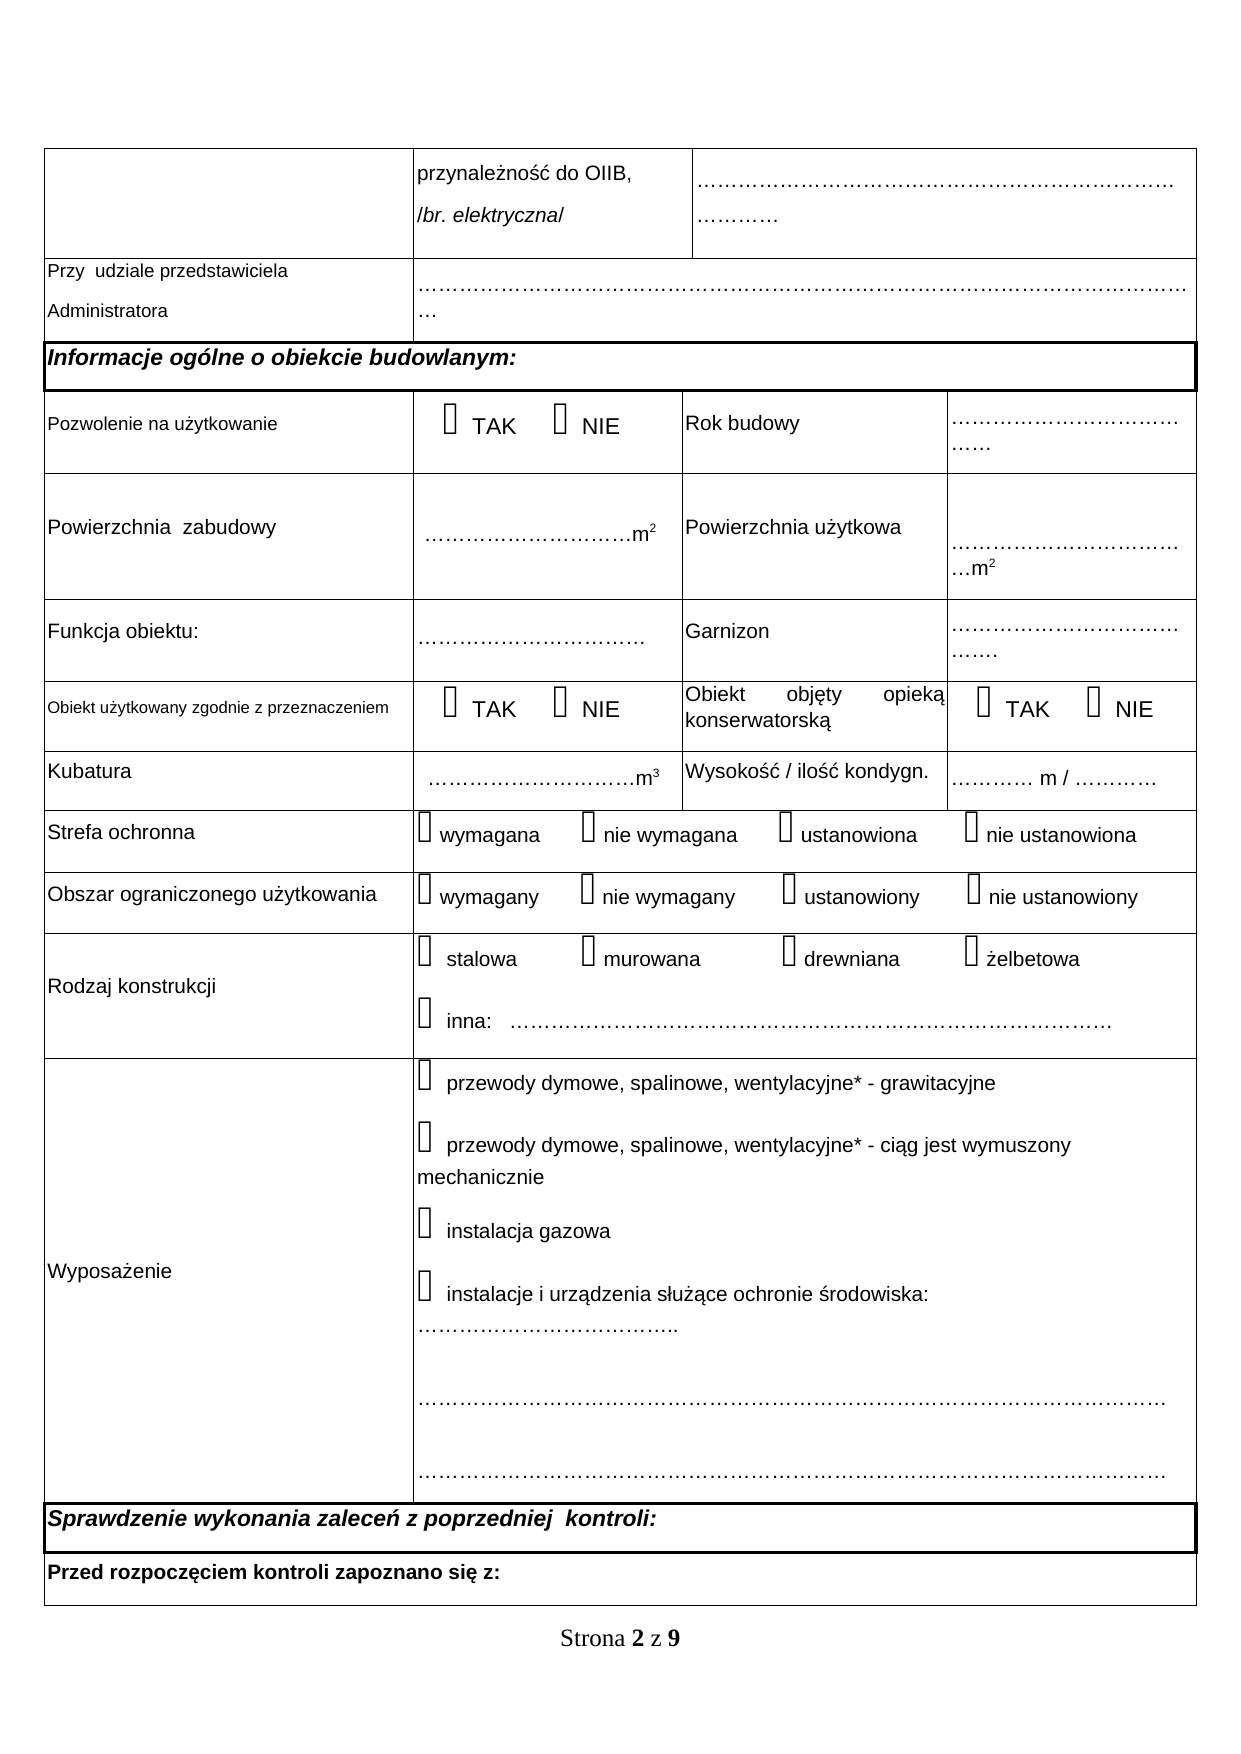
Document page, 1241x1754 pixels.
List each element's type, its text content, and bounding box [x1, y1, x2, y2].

table_cell …………………………m2 [414, 474, 682, 599]
table_cell Wysokość / ilość kondygn. [683, 752, 947, 810]
table_cell Rok budowy [683, 392, 947, 473]
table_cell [414, 149, 692, 258]
table_cell Obszar ograniczonego użytkowania [45, 873, 413, 933]
table_cell Wyposażenie [45, 1059, 413, 1502]
table_cell wymagana nie wymagana ustanowiona nie ustanowiona [414, 811, 1196, 872]
table_cell Sprawdzenie wykonania zaleceń z poprzedniej kontroli: [46, 1505, 1194, 1551]
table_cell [693, 149, 1196, 258]
table_cell TAK NIE [414, 392, 682, 473]
table_cell TAK NIE [414, 682, 682, 751]
table_cell wymagany nie wymagany ustanowiony nie ustanowiony [414, 873, 1196, 933]
table_cell przewody dymowe, spalinowe, wentylacyjne* - grawitacyjne przewody dymowe, spalinowe, wentylacyjne* - ciąg jest wymuszony mechanicznie instalacja gazowa instalacje i urządzenia służące ochronie środowiska: ……………………………….. ……………………………………………………………………………………………… ……………………………………………………………………………………………… [414, 1059, 1196, 1502]
table_cell Strefa ochronna [45, 811, 413, 872]
table_cell TAK NIE [948, 682, 1196, 751]
table_cell Powierzchnia zabudowy [45, 474, 413, 599]
table_cell ………………………………m2 [948, 474, 1196, 599]
table_cell Funkcja obiektu: [45, 600, 413, 681]
table_cell …………………………… [414, 600, 682, 681]
table_cell ………… m / ………… [948, 752, 1196, 810]
table_cell Obiekt objęty opieką konserwatorską [683, 682, 947, 751]
table_cell Przy udziale przedstawiciela Administratora [45, 259, 413, 341]
table_cell …………………………………………………………………………………………………… [414, 259, 1196, 341]
table_cell …………………………m3 [414, 752, 682, 810]
table_cell Kubatura [45, 752, 413, 810]
table_cell Rodzaj konstrukcji [45, 934, 413, 1057]
table_cell Informacje ogólne o obiekcie budowlanym: [46, 344, 1194, 389]
table_cell Garnizon [683, 600, 947, 681]
table_cell Powierzchnia użytkowa [683, 474, 947, 599]
table_cell Pozwolenie na użytkowanie [45, 392, 413, 473]
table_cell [45, 1554, 1196, 1605]
table_cell Obiekt użytkowany zgodnie z przeznaczeniem [45, 682, 413, 751]
table_cell stalowa murowana drewniana żelbetowa inna: …………………………………………………………………………… [414, 934, 1196, 1057]
table_cell ………………………………… [948, 392, 1196, 473]
table_cell …………………………………. [948, 600, 1196, 681]
